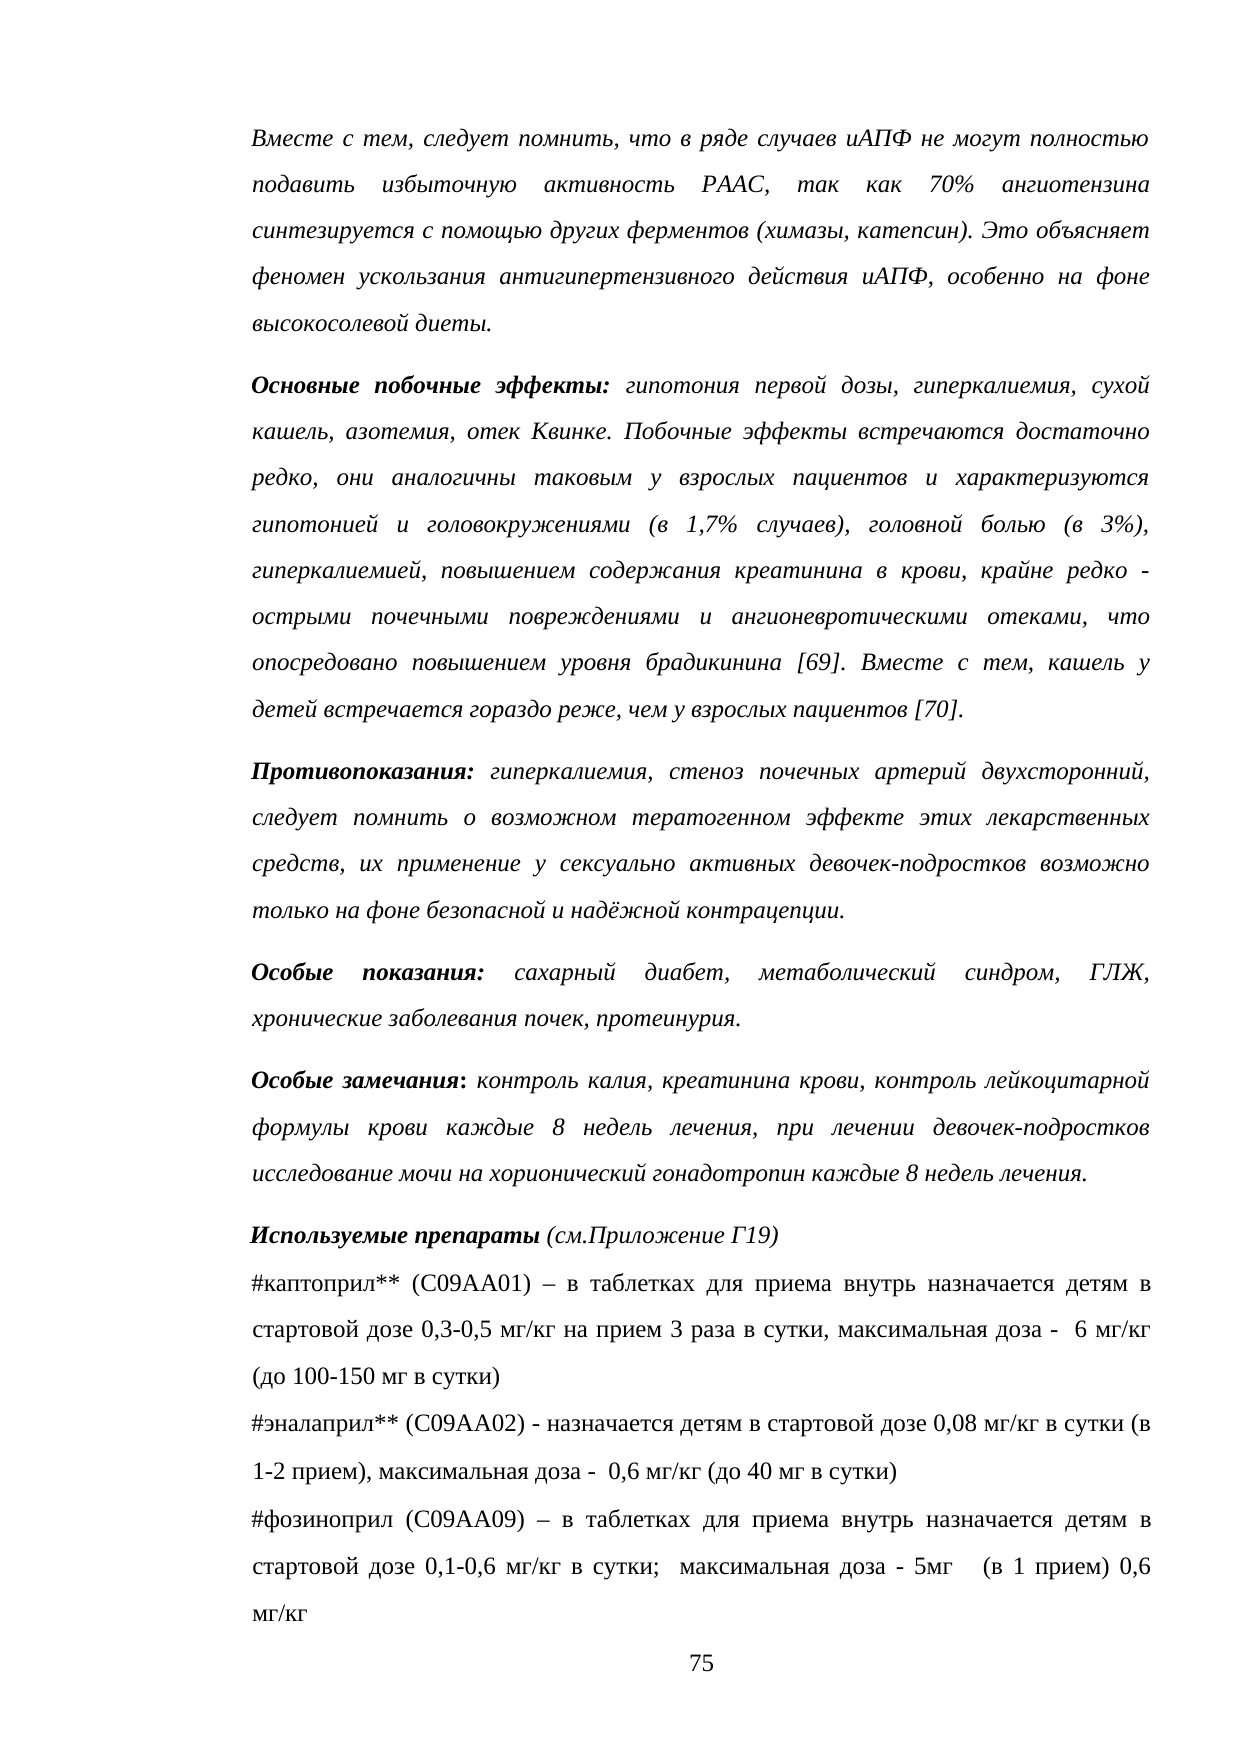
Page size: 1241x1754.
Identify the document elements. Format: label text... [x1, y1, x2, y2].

text Используемые препараты (см.Приложение Г19) [249, 1220, 1159, 1249]
text Основные побочные эффекты: гипотония первой дозы, гиперкалиемия, сухой кашель, азотемия, отек Квинке. Побочные эффекты встречаются достаточно редко, они аналогичны таковым у взрослых пациентов и характеризуются гипотонией и головокружениями (в 1,7% случаев), головной болью (в 3%), гиперкалиемией, повышением содержания креатинина в крови, крайне редко - острыми почечными повреждениями и ангионевротическими отеками, что опосредовано повышением уровня брадикинина [69]. Вместе с тем, кашель у детей встречается гораздо реже, чем у взрослых пациентов [70]. [251, 370, 1153, 722]
text #фозиноприл (C09AA09) – в таблетках для приема внутрь назначается детям в стартовой дозе 0,1-0,6 мг/кг в сутки; максимальная доза - 5мг (в 1 прием) 0,6 мг/кг [251, 1504, 1152, 1627]
text Особые показания: сахарный диабет, метаболический синдром, ГЛЖ, хронические заболевания почек, протеинурия. [251, 957, 1153, 1032]
text Вместе с тем, следует помнить, что в ряде случаев иАПФ не могут полностью подавить избыточную активность РААС, так как 70% ангиотензина синтезируется с помощью других ферментов (химазы, катепсин). Это объясняет феномен ускользания антигипертензивного действия иАПФ, особенно на фоне высокосолевой диеты. [251, 123, 1153, 336]
text Противопоказания: гиперкалиемия, стеноз почечных артерий двухсторонний, следует помнить о возможном тератогенном эффекте этих лекарственных средств, их применение у сексуально активных девочек-подростков возможно только на фоне безопасной и надёжной контрацепции. [251, 756, 1153, 923]
text #эналаприл** (C09AA02) - назначается детям в стартовой дозе 0,08 мг/кг в сутки (в 1-2 прием), максимальная доза - 0,6 мг/кг (до 40 мг в сутки) [251, 1408, 1152, 1485]
text #каптоприл** (C09AA01) – в таблетках для приема внутрь назначается детям в стартовой дозе 0,3-0,5 мг/кг на прием 3 раза в сутки, максимальная доза - 6 мг/кг (до 100-150 мг в сутки) [251, 1268, 1152, 1390]
text Особые замечания: контроль калия, креатинина крови, контроль лейкоцитарной формулы крови каждые 8 недель лечения, при лечении девочек-подростков исследование мочи на хорионический гонадотропин каждые 8 недель лечения. [251, 1066, 1153, 1187]
